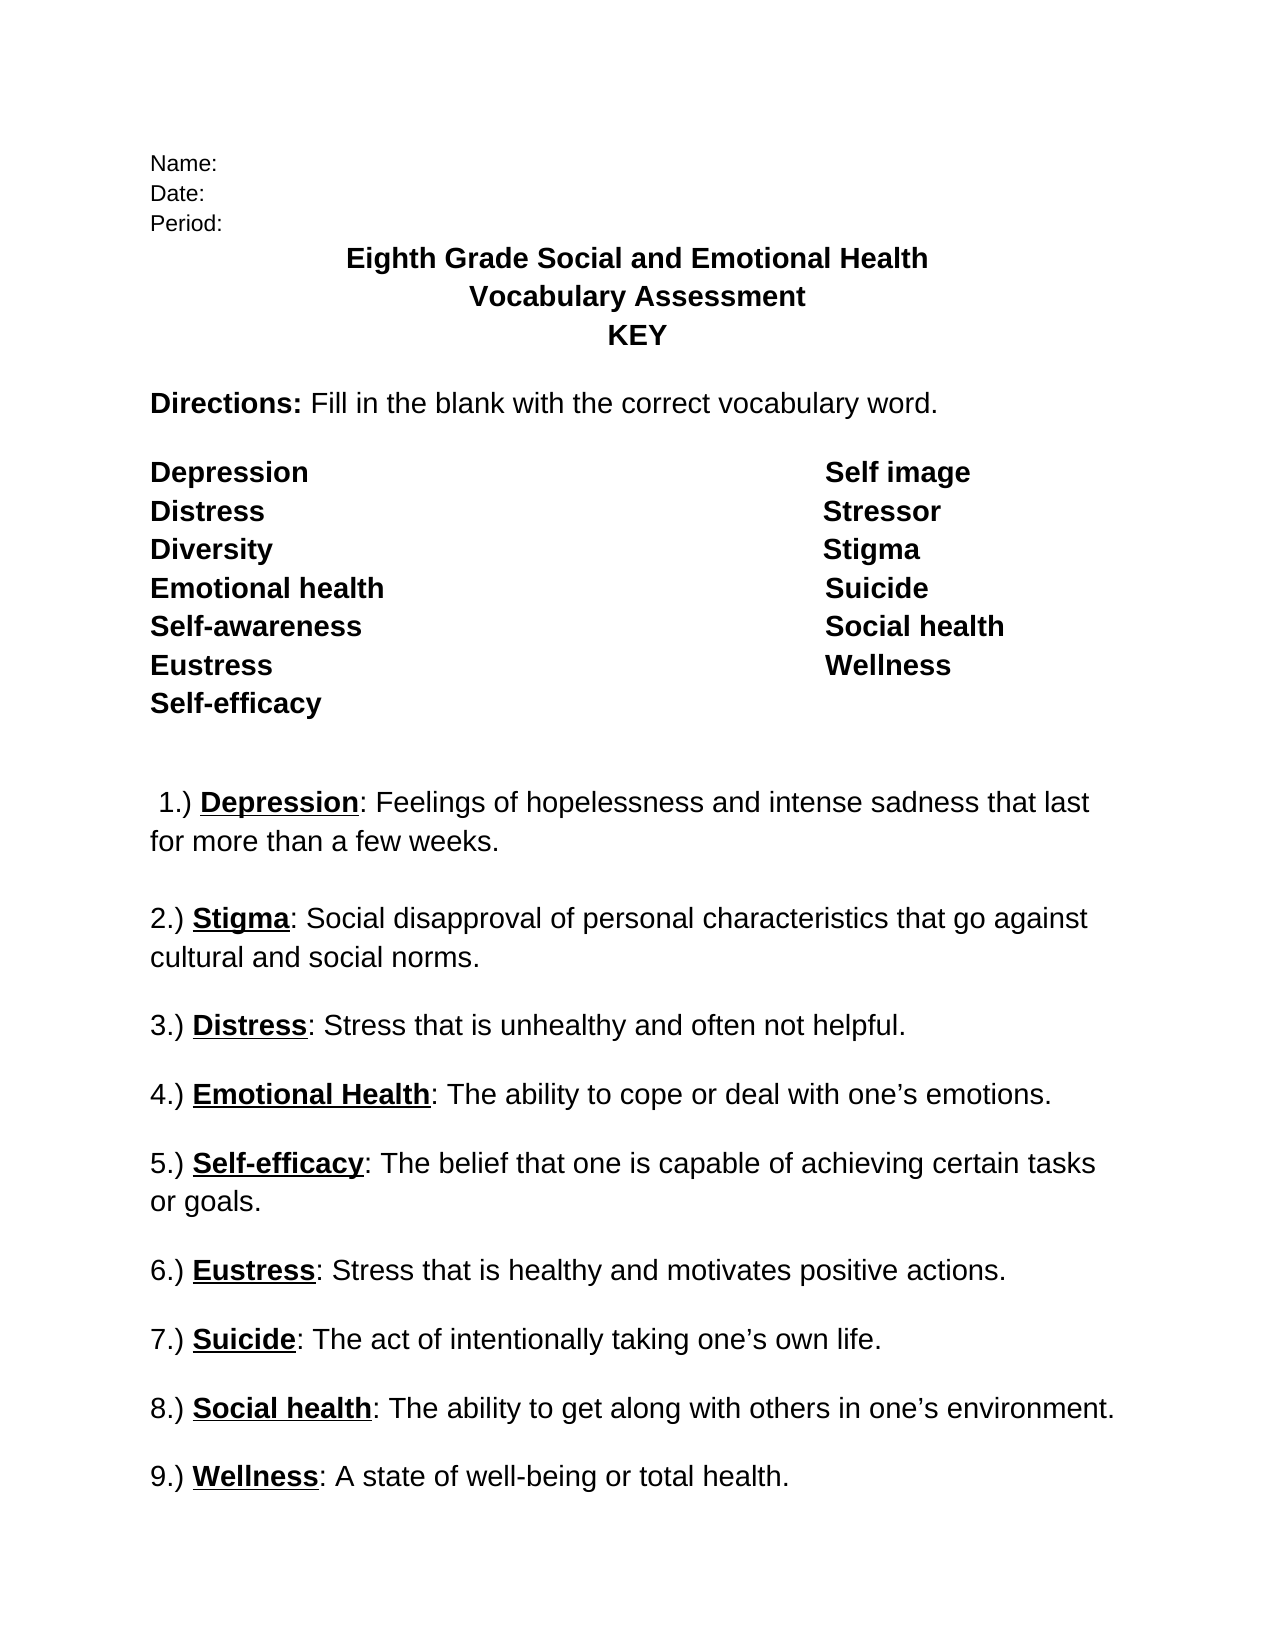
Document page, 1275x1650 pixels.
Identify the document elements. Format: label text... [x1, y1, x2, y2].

text 3.) Distress: Stress that is unhealthy and often not helpful. [150, 1008, 1125, 1042]
text 6.) Eustress: Stress that is healthy and motivates positive actions. [150, 1253, 1125, 1287]
text Date: [150, 180, 1125, 207]
text Directions: Fill in the blank with the correct vocabulary word. [150, 386, 1125, 420]
text 1.) Depression: Feelings of hopelessness and intense sadness that last for more than a few weeks. [150, 785, 1125, 857]
text 9.) Wellness: A state of well-being or total health. [150, 1459, 1125, 1493]
text Eustress Wellness [150, 648, 1125, 681]
text 8.) Social health: The ability to get along with others in one’s environment. [150, 1391, 1125, 1424]
text 5.) Self-efficacy: The belief that one is capable of achieving certain tasks or goals. [150, 1146, 1125, 1218]
text Diversity Stigma [150, 532, 1125, 566]
text Self-efficacy [150, 686, 1125, 720]
text Vocabulary Assessment [150, 279, 1125, 313]
text Period: [150, 210, 1125, 237]
text KEY [150, 318, 1125, 351]
text Depression Self image [150, 455, 1125, 489]
text Name: [150, 150, 1125, 176]
text 4.) Emotional Health: The ability to cope or deal with one’s emotions. [150, 1077, 1125, 1111]
text Self-awareness Social health [150, 609, 1125, 643]
text Emotional health Suicide [150, 571, 1125, 604]
text Eighth Grade Social and Emotional Health [150, 241, 1125, 274]
text 2.) Stigma: Social disapproval of personal characteristics that go against cultural and social norms. [150, 901, 1125, 973]
text 7.) Suicide: The act of intentionally taking one’s own life. [150, 1322, 1125, 1355]
text Distress Stressor [150, 494, 1125, 527]
